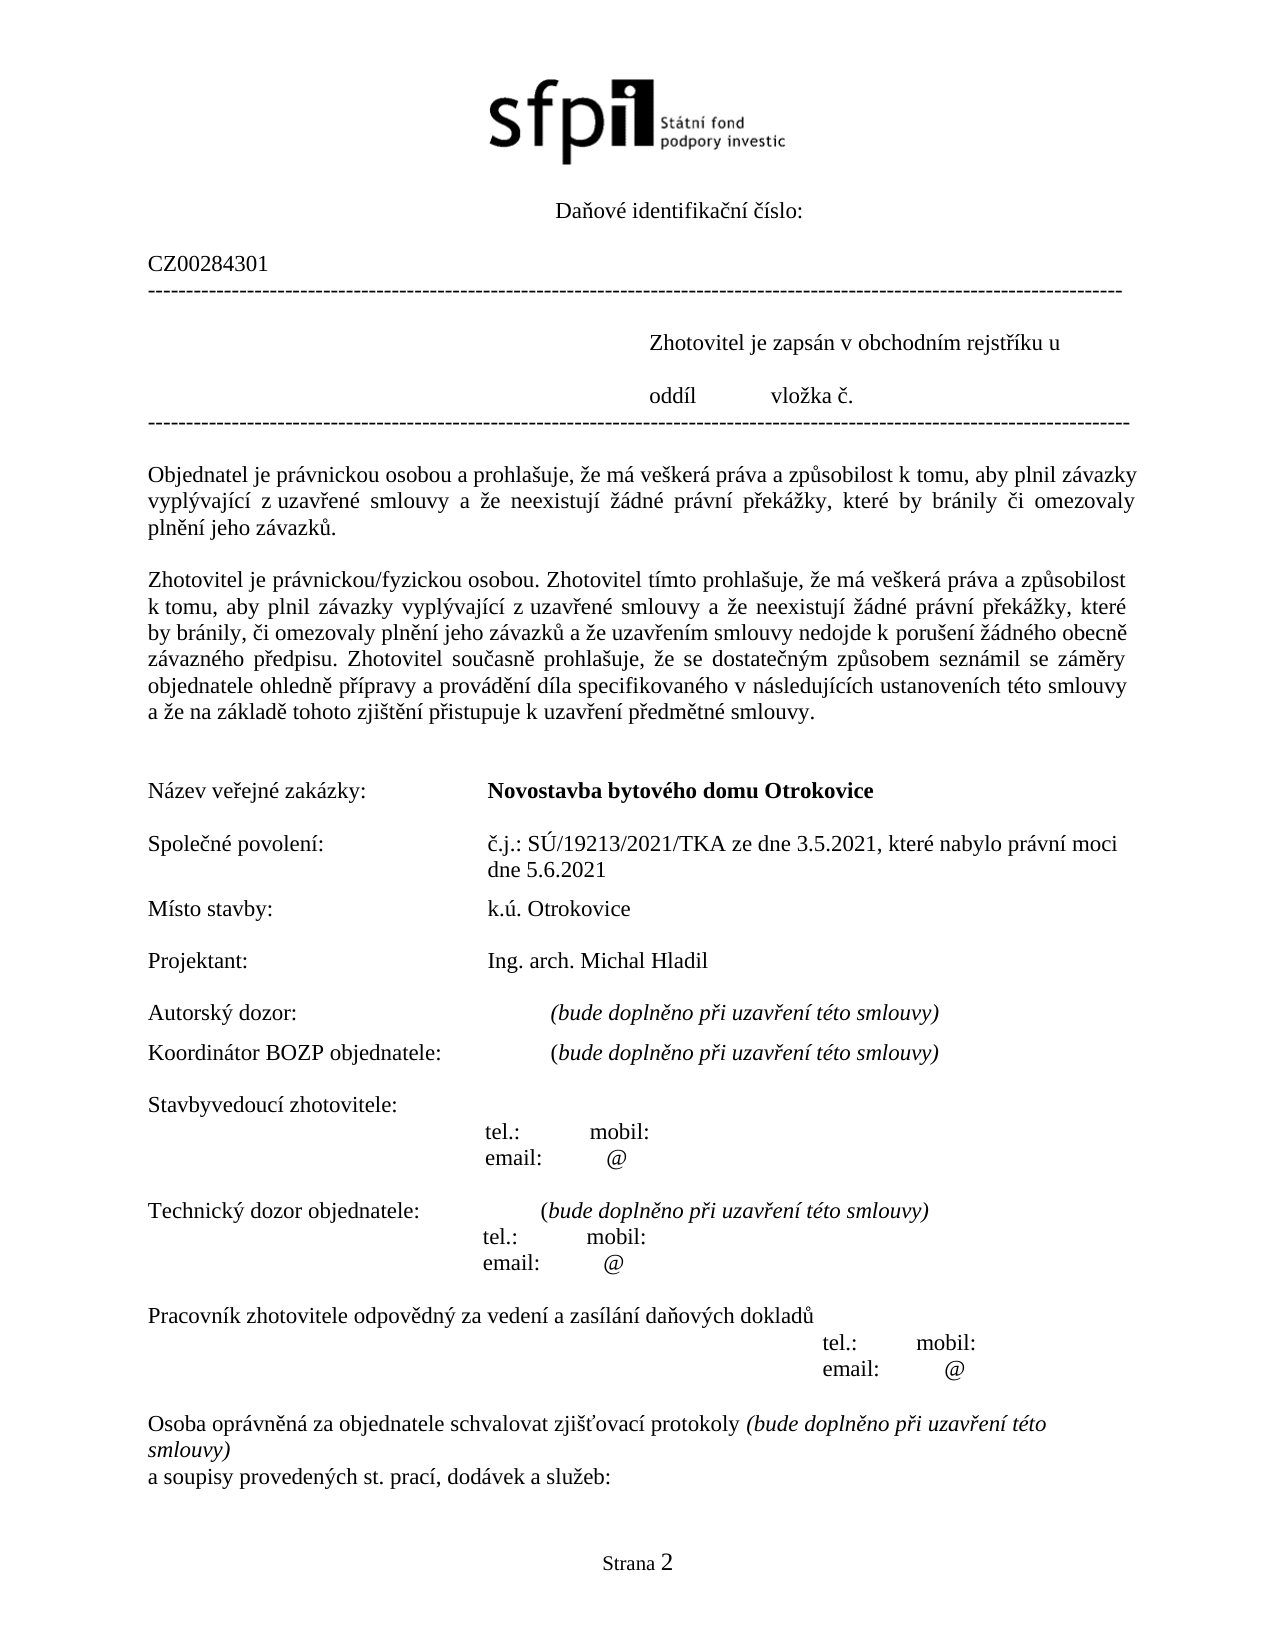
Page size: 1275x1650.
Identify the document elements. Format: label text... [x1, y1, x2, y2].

text Stavbyvedoucí zhotovitele: [148, 1091, 1127, 1118]
text --------------------------------------------------------------------------------------------------------------------------------- [148, 408, 1137, 435]
text Pracovník zhotovitele odpovědný za vedení a zasílání daňových dokladů [148, 1302, 1127, 1328]
text Autorský dozor: (bude doplněno při uzavření této smlouvy) [148, 999, 1127, 1026]
text oddíl vložka č. [649, 382, 1137, 408]
text Daňové identifikační číslo: [148, 197, 1137, 224]
text Místo stavby: k.ú. Otrokovice [148, 895, 1127, 922]
text email: @ [148, 1355, 1127, 1381]
text Zhotovitel je právnickou/fyzickou osobou. Zhotovitel tímto prohlašuje, že má veškerá práva a způsobilost k tomu, aby plnil závazky vyplývající z uzavřené smlouvy a že neexistují žádné právní překážky, které by bránily, či omezovaly plnění jeho závazků a že uzavřením smlouvy nedojde k porušení žádného obecně závazného předpisu. Zhotovitel současně prohlašuje, že se dostatečným způsobem seznámil se záměry objednatele ohledně přípravy a provádění díla specifikovaného v následujících ustanoveních této smlouvy a že na základě tohoto zjištění přistupuje k uzavření předmětné smlouvy. [148, 566, 1127, 724]
text Společné povolení: č.j.: SÚ/19213/2021/TKA ze dne 3.5.2021, které nabylo právní moci dne 5.6.2021 [148, 830, 1127, 883]
text Zhotovitel je zapsán v obchodním rejstříku u [649, 329, 1137, 356]
text Koordinátor BOZP objednatele: (bude doplněno při uzavření této smlouvy) [148, 1039, 1127, 1065]
text tel.: mobil: [443, 1223, 1137, 1249]
text email: @ [148, 1144, 1127, 1170]
text a soupisy provedených st. prací, dodávek a služeb: [148, 1463, 1137, 1489]
text CZ00284301 [148, 250, 1137, 277]
text Projektant: Ing. arch. Michal Hladil [148, 947, 1127, 973]
text tel.: mobil: [148, 1328, 1127, 1355]
text Objednatel je právnickou osobou a prohlašuje, že má veškerá práva a způsobilost k tomu, aby plnil závazky vyplývající z uzavřené smlouvy a že neexistují žádné právní překážky, které by bránily či omezovaly plnění jeho závazků. [148, 461, 1137, 540]
text Název veřejné zakázky: Novostavba bytového domu Otrokovice [148, 777, 1127, 804]
text Technický dozor objednatele: (bude doplněno při uzavření této smlouvy) [148, 1197, 1127, 1223]
text email: @ [443, 1249, 1137, 1276]
text -------------------------------------------------------------------------------------------------------------------------------- [148, 277, 1137, 303]
picture [487, 73, 788, 169]
text Osoba oprávněná za objednatele schvalovat zjišťovací protokoly (bude doplněno při uzavření této smlouvy) [148, 1410, 1137, 1463]
text tel.: mobil: [148, 1118, 1127, 1144]
